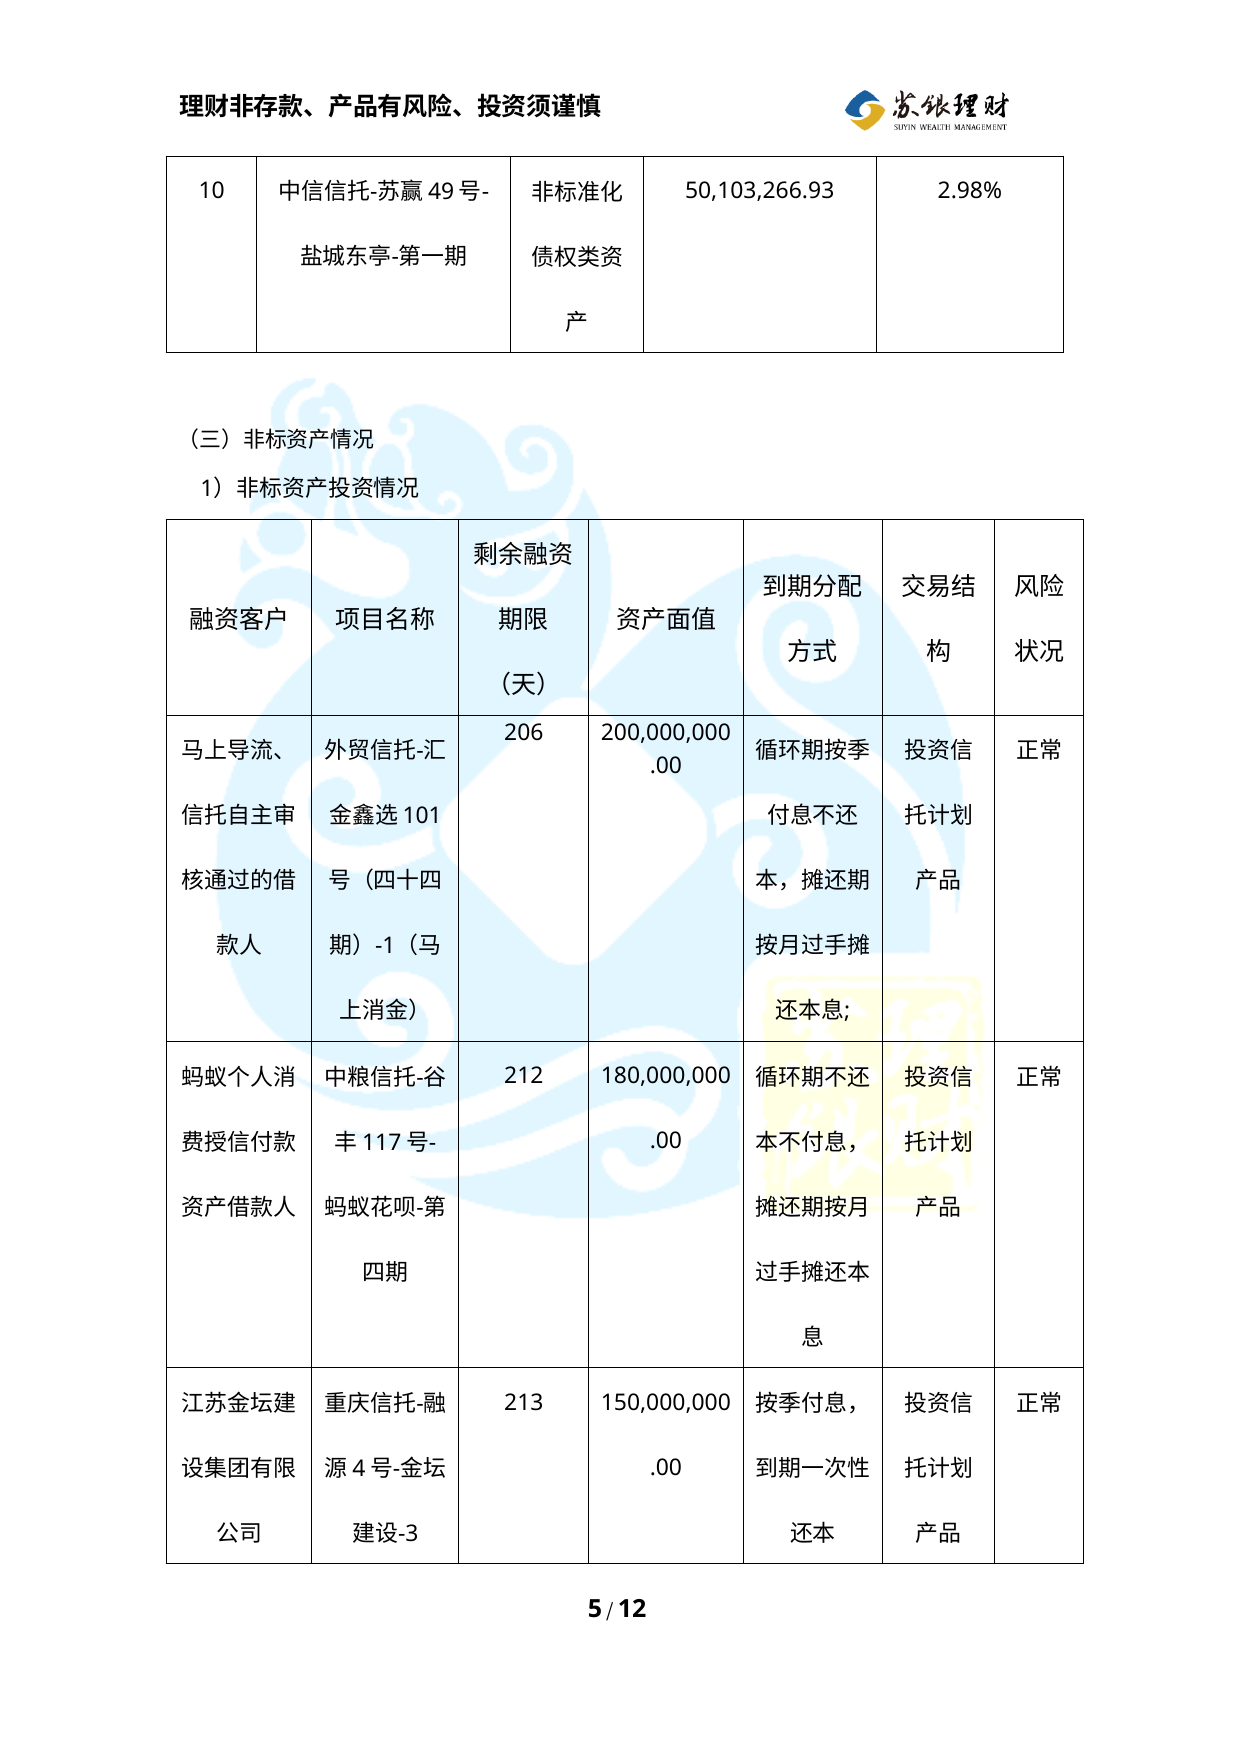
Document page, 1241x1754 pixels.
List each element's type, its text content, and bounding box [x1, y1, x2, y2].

table_cell 正常 [995, 716, 1083, 1041]
table_cell 正常 [995, 1042, 1083, 1367]
table_cell 中信信托-苏赢49号-盐城东亭-第一期 [257, 157, 510, 352]
table_cell 外贸信托-汇金鑫选101号（四十四期）-1（马上消金） [312, 716, 458, 1041]
table_header 剩余融资期限（天） [459, 520, 588, 715]
text 1）非标资产投资情况 [177, 454, 1053, 519]
table_cell 213 [459, 1368, 588, 1563]
table_cell 投资信托计划产品 [883, 716, 994, 1041]
table_cell 投资信托计划产品 [883, 1042, 994, 1367]
table_cell 206 [459, 716, 588, 1041]
subtitle 非标资产情况 [177, 421, 1053, 454]
table_header 风险状况 [995, 520, 1083, 715]
table_cell 2.98% [877, 157, 1063, 352]
table_cell 马上导流、信托自主审核通过的借款人 [167, 716, 311, 1041]
table_cell 50,103,266.93 [644, 157, 876, 352]
table_cell 蚂蚁个人消费授信付款资产借款人 [167, 1042, 311, 1367]
table_cell 10 [167, 157, 256, 352]
table_cell 非标准化债权类资产 [511, 157, 643, 352]
table_cell 循环期按季付息不还本，摊还期按月过手摊还本息; [744, 716, 882, 1041]
table_header 项目名称 [312, 520, 458, 715]
table_cell 200,000,000.00 [589, 716, 743, 1041]
table_cell 投资信托计划产品 [883, 1368, 994, 1563]
picture [820, 72, 1039, 143]
table_cell 212 [459, 1042, 588, 1367]
table_header 资产面值 [589, 520, 743, 715]
table_cell 中粮信托-谷丰117号-蚂蚁花呗-第四期 [312, 1042, 458, 1367]
table_cell 江苏金坛建设集团有限公司 [167, 1368, 311, 1563]
table_cell 正常 [995, 1368, 1083, 1563]
table_cell 循环期不还本不付息，摊还期按月过手摊还本息 [744, 1042, 882, 1367]
table_cell 按季付息，到期一次性还本 [744, 1368, 882, 1563]
table_header 到期分配方式 [744, 520, 882, 715]
table_header 交易结构 [883, 520, 994, 715]
table_header 融资客户 [167, 520, 311, 715]
table_cell 重庆信托-融源4号-金坛建设-3 [312, 1368, 458, 1563]
table_cell 180,000,000.00 [589, 1042, 743, 1367]
table_cell 150,000,000.00 [589, 1368, 743, 1563]
